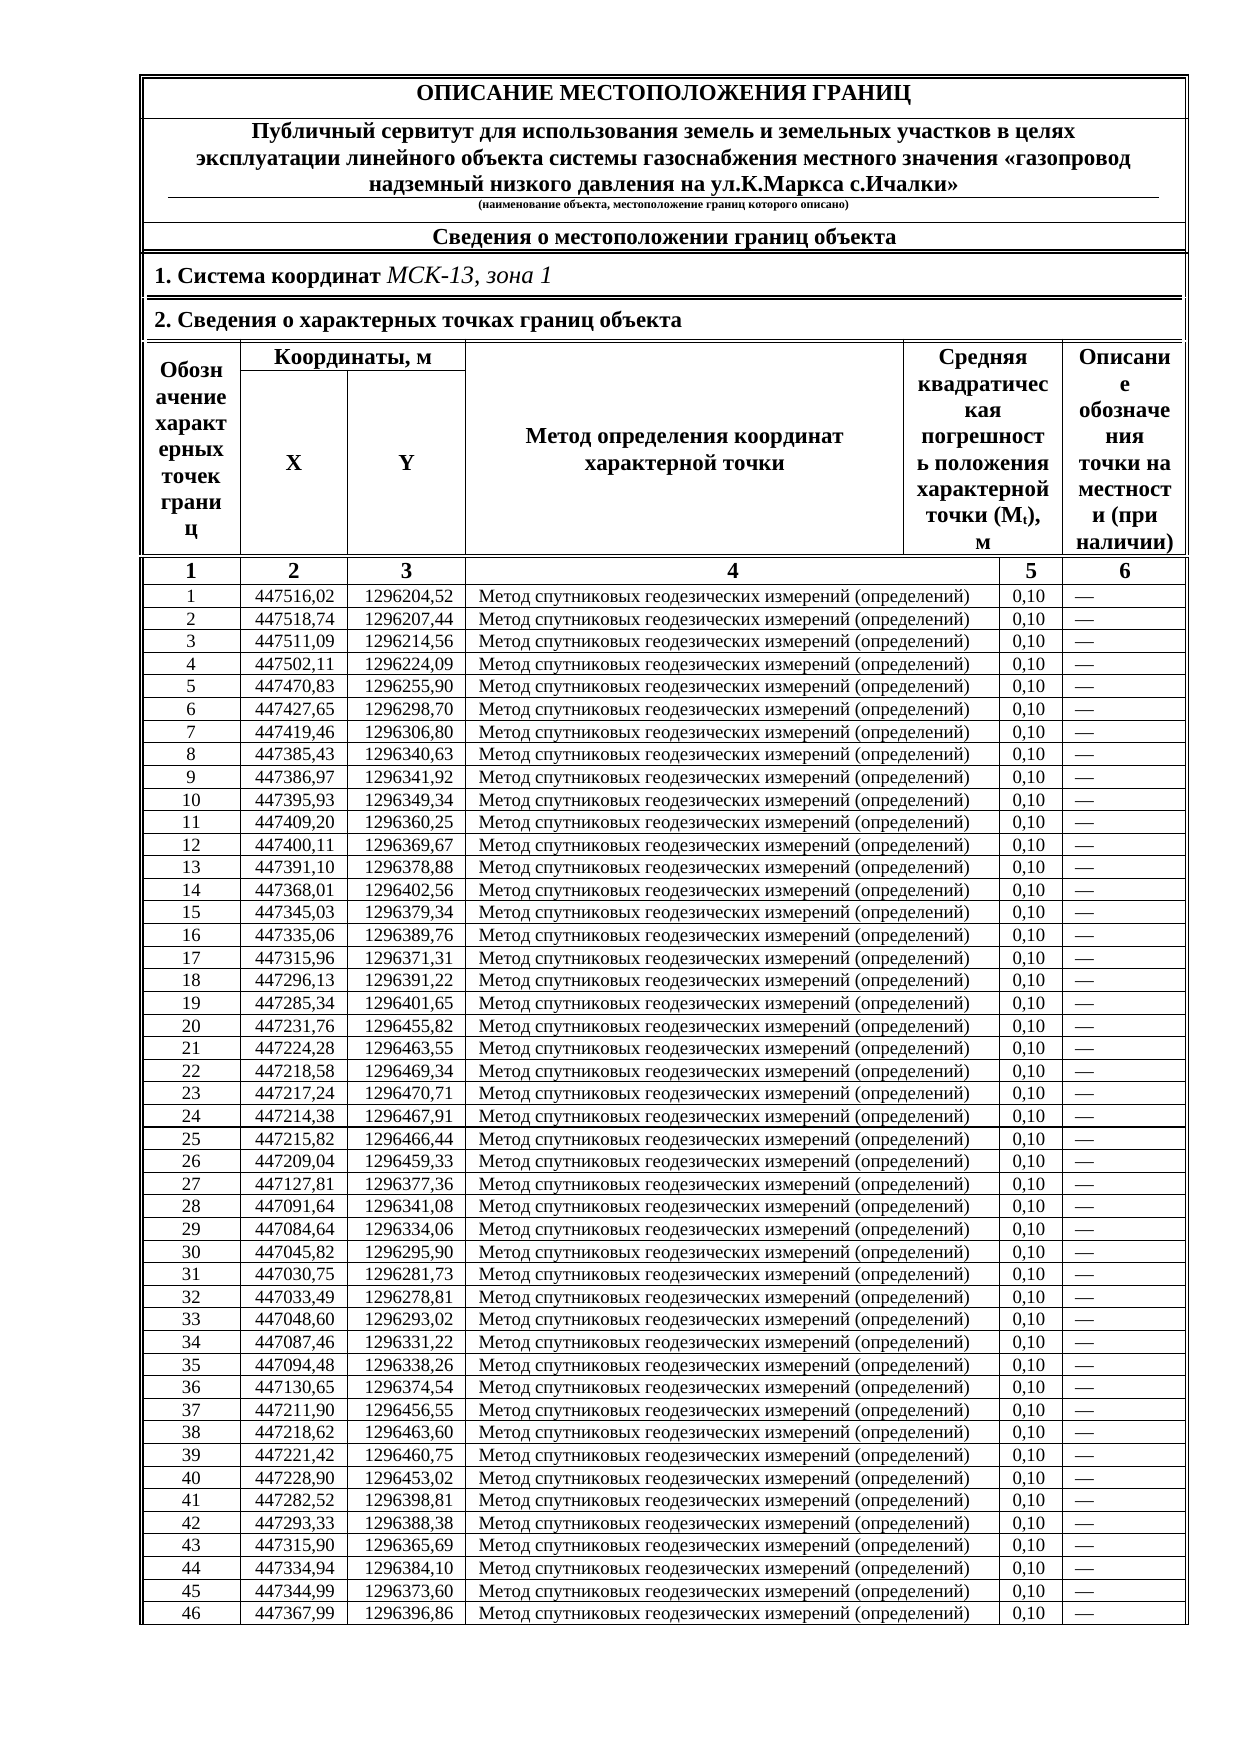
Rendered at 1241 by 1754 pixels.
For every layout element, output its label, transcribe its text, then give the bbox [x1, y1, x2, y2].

table_cell 32 [144, 1286, 240, 1307]
table_cell 17 [144, 947, 240, 968]
table_cell Метод спутниковых геодезических измерений (определений) [466, 630, 999, 652]
table_cell — [1063, 947, 1185, 968]
table_cell 447091,64 [241, 1195, 347, 1217]
table_cell Метод спутниковых геодезических измерений (определений) [466, 969, 999, 991]
table_cell Обозначение характерных точек границ [142, 339, 240, 554]
table_cell 0,10 [1000, 1557, 1062, 1578]
table_header 3 [348, 558, 465, 584]
table_cell 1296460,75 [348, 1444, 465, 1466]
table_cell 16 [144, 924, 240, 946]
table_cell 1296331,22 [348, 1331, 465, 1352]
table_cell Метод определения координат характерной точки [466, 343, 903, 554]
table_cell 1296402,56 [348, 879, 465, 900]
table_cell — [1063, 1173, 1185, 1194]
table_cell 40 [144, 1467, 240, 1488]
table_cell 1296453,02 [348, 1467, 465, 1488]
table_cell 447224,28 [241, 1037, 347, 1059]
table_cell 1296214,56 [348, 630, 465, 652]
table_cell 1296398,81 [348, 1489, 465, 1511]
table_cell 27 [144, 1173, 240, 1194]
table_header 2 [241, 558, 347, 584]
table_cell 1296378,88 [348, 856, 465, 878]
table_cell 0,10 [1000, 1534, 1062, 1556]
table_cell Метод спутниковых геодезических измерений (определений) [466, 1467, 999, 1488]
table_cell 7 [144, 721, 240, 742]
table_cell — [1063, 1105, 1185, 1126]
table_cell 1296396,86 [348, 1602, 465, 1624]
table_cell 1296459,33 [348, 1150, 465, 1172]
table_cell Метод спутниковых геодезических измерений (определений) [466, 653, 999, 674]
table_cell 447516,02 [241, 585, 347, 607]
table_cell Метод спутниковых геодезических измерений (определений) [466, 1241, 999, 1262]
table_cell 447419,46 [241, 721, 347, 742]
table_cell Метод спутниковых геодезических измерений (определений) [466, 1331, 999, 1352]
table_cell 1296401,65 [348, 992, 465, 1013]
table_cell 0,10 [1000, 856, 1062, 878]
table_cell Y [348, 371, 465, 554]
table_cell 0,10 [1000, 1060, 1062, 1081]
table_cell 0,10 [1000, 630, 1062, 652]
table_cell 0,10 [1000, 1150, 1062, 1172]
table_cell 0,10 [1000, 1263, 1062, 1285]
table_cell 0,10 [1000, 1128, 1062, 1149]
table_cell 37 [144, 1399, 240, 1420]
table_cell 447344,99 [241, 1580, 347, 1601]
table_cell 0,10 [1000, 698, 1062, 719]
table_cell 0,10 [1000, 1286, 1062, 1307]
table_cell — [1063, 1037, 1185, 1059]
table_cell — [1063, 924, 1185, 946]
table_cell 447218,62 [241, 1421, 347, 1443]
table_cell 43 [144, 1534, 240, 1556]
table_cell Метод спутниковых геодезических измерений (определений) [466, 1489, 999, 1511]
table_header 5 [1000, 558, 1062, 584]
table_cell 0,10 [1000, 1195, 1062, 1217]
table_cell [466, 1580, 999, 1601]
table_cell — [1063, 901, 1185, 923]
table_cell 1296391,22 [348, 969, 465, 991]
table_cell 447395,93 [241, 789, 347, 810]
table_cell 1296278,81 [348, 1286, 465, 1307]
table_cell 31 [144, 1263, 240, 1285]
table_cell 447228,90 [241, 1467, 347, 1488]
table_cell 447385,43 [241, 743, 347, 765]
table_cell — [1063, 721, 1185, 742]
table_cell — [1063, 1218, 1185, 1239]
table_cell 20 [144, 1015, 240, 1036]
table_cell 447218,58 [241, 1060, 347, 1081]
table_cell 39 [144, 1444, 240, 1466]
table_cell 19 [144, 992, 240, 1013]
table_cell 46 [144, 1602, 240, 1624]
table_cell 13 [144, 856, 240, 878]
table_cell Метод спутниковых геодезических измерений (определений) [466, 1263, 999, 1285]
table_cell 2. Сведения о характерных точках границ объекта [142, 295, 1187, 338]
table_cell 1296455,82 [348, 1015, 465, 1036]
table_cell Метод спутниковых геодезических измерений (определений) [466, 1082, 999, 1104]
table_cell 0,10 [1000, 811, 1062, 833]
table_cell 30 [144, 1241, 240, 1262]
table_cell — [1063, 743, 1185, 765]
table_cell 0,10 [1000, 1354, 1062, 1375]
table_cell 1296373,60 [348, 1580, 465, 1601]
table_cell Метод спутниковых геодезических измерений (определений) [466, 608, 999, 629]
table_cell Описание обозначения точки на местности (при наличии) [1063, 339, 1187, 554]
table_cell 0,10 [1000, 1308, 1062, 1330]
table_cell Метод спутниковых геодезических измерений (определений) [466, 675, 999, 697]
table_cell Метод спутниковых геодезических измерений (определений) [466, 1105, 999, 1126]
table_cell 0,10 [1000, 743, 1062, 765]
table_cell 447315,96 [241, 947, 347, 968]
table_header 6 [1063, 558, 1185, 584]
table_cell 1296389,76 [348, 924, 465, 946]
table_cell 1296341,08 [348, 1195, 465, 1217]
table_cell 1296374,54 [348, 1376, 465, 1398]
table_cell 0,10 [1000, 834, 1062, 855]
table_cell 1296204,52 [348, 585, 465, 607]
table_cell Метод спутниковых геодезических измерений (определений) [466, 698, 999, 719]
table_cell 447293,33 [241, 1512, 347, 1533]
table_cell 1296207,44 [348, 608, 465, 629]
table_cell 1296371,31 [348, 947, 465, 968]
table_cell Метод спутниковых геодезических измерений (определений) [466, 901, 999, 923]
table_cell 1296340,63 [348, 743, 465, 765]
table_cell 14 [144, 879, 240, 900]
table_cell — [1063, 1467, 1185, 1488]
table_cell Метод спутниковых геодезических измерений (определений) [466, 1150, 999, 1172]
table_cell 447470,83 [241, 675, 347, 697]
table_cell 0,10 [1000, 1241, 1062, 1262]
table_cell Метод спутниковых геодезических измерений (определений) [466, 1444, 999, 1466]
table_cell — [1063, 1557, 1185, 1578]
table_cell — [1063, 1195, 1185, 1217]
table_cell 23 [144, 1082, 240, 1104]
table_cell 34 [144, 1331, 240, 1352]
table_cell 1296384,10 [348, 1557, 465, 1578]
table_header 4 [466, 558, 999, 584]
table_cell 0,10 [1000, 608, 1062, 629]
table_cell 10 [144, 789, 240, 810]
table_cell 1296377,36 [348, 1173, 465, 1194]
table_cell 1296338,26 [348, 1354, 465, 1375]
table_cell 447409,20 [241, 811, 347, 833]
table_cell Координаты, м [241, 343, 465, 369]
table_cell 447030,75 [241, 1263, 347, 1285]
table_cell Метод спутниковых геодезических измерений (определений) [466, 1128, 999, 1149]
table_cell Метод спутниковых геодезических измерений (определений) [466, 879, 999, 900]
table_cell — [1063, 1489, 1185, 1511]
table_cell 1296466,44 [348, 1128, 465, 1149]
table_cell Метод спутниковых геодезических измерений (определений) [466, 1218, 999, 1239]
table_cell 8 [144, 743, 240, 765]
table_cell 0,10 [1000, 1467, 1062, 1488]
table_cell Метод спутниковых геодезических измерений (определений) [466, 947, 999, 968]
table_cell 447048,60 [241, 1308, 347, 1330]
table_cell 15 [144, 901, 240, 923]
table_cell 447511,09 [241, 630, 347, 652]
table_cell — [1063, 585, 1185, 607]
table_cell 0,10 [1000, 585, 1062, 607]
table_cell 0,10 [1000, 1037, 1062, 1059]
table_cell 1296298,70 [348, 698, 465, 719]
table_cell 447127,81 [241, 1173, 347, 1194]
table_cell 0,10 [1000, 1331, 1062, 1352]
table_cell 45 [144, 1580, 240, 1601]
table_cell 1296469,34 [348, 1060, 465, 1081]
table_cell 21 [144, 1037, 240, 1059]
table_cell — [1063, 675, 1185, 697]
table_cell — [1063, 992, 1185, 1013]
table_cell 5 [144, 675, 240, 697]
table_cell 26 [144, 1150, 240, 1172]
table_cell — [1063, 969, 1185, 991]
table_cell 447094,48 [241, 1354, 347, 1375]
table_cell 18 [144, 969, 240, 991]
table_cell 0,10 [1000, 1512, 1062, 1533]
table_cell 0,10 [1000, 766, 1062, 787]
table_cell 1296255,90 [348, 675, 465, 697]
table_cell Метод спутниковых геодезических измерений (определений) [466, 1037, 999, 1059]
table_cell — [1063, 1263, 1185, 1285]
table_cell 0,10 [1000, 1444, 1062, 1466]
table_cell 22 [144, 1060, 240, 1081]
table_cell 1296293,02 [348, 1308, 465, 1330]
table_cell Метод спутниковых геодезических измерений (определений) [466, 834, 999, 855]
table_header 1 [144, 558, 240, 584]
table_cell 447045,82 [241, 1241, 347, 1262]
table_cell Х [241, 371, 347, 554]
table_cell Метод спутниковых геодезических измерений (определений) [466, 924, 999, 946]
table_cell 0,10 [1000, 675, 1062, 697]
table_cell 0,10 [1000, 721, 1062, 742]
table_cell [466, 1602, 999, 1624]
table_cell Метод спутниковых геодезических измерений (определений) [466, 766, 999, 787]
table_cell 447211,90 [241, 1399, 347, 1420]
table_cell Средняя квадратическая погрешность положения характерной точки (Мt), м [904, 343, 1062, 554]
table_cell 1296295,90 [348, 1241, 465, 1262]
table_cell 28 [144, 1195, 240, 1217]
table_cell 447367,99 [241, 1602, 347, 1624]
table_cell Метод спутниковых геодезических измерений (определений) [466, 1421, 999, 1443]
table_cell 447221,42 [241, 1444, 347, 1466]
table_cell 0,10 [1000, 1580, 1062, 1601]
table_cell 447282,52 [241, 1489, 347, 1511]
table_cell 4 [144, 653, 240, 674]
table_cell 447217,24 [241, 1082, 347, 1104]
table_cell 11 [144, 811, 240, 833]
table_cell 1296306,80 [348, 721, 465, 742]
table_cell — [1063, 1331, 1185, 1352]
table_cell 447400,11 [241, 834, 347, 855]
table_cell 1296463,60 [348, 1421, 465, 1443]
table_cell Метод спутниковых геодезических измерений (определений) [466, 992, 999, 1013]
table_cell 1296349,34 [348, 789, 465, 810]
table_cell 0,10 [1000, 947, 1062, 968]
table_cell — [1063, 1399, 1185, 1420]
table_cell 1 [144, 585, 240, 607]
table_cell 447315,90 [241, 1534, 347, 1556]
table_cell Метод спутниковых геодезических измерений (определений) [466, 721, 999, 742]
table_cell — [1063, 1286, 1185, 1307]
table_cell — [1063, 1444, 1185, 1466]
table_cell 1296360,25 [348, 811, 465, 833]
table_cell 447084,64 [241, 1218, 347, 1239]
table_cell — [1063, 630, 1185, 652]
table_cell 447391,10 [241, 856, 347, 878]
table_cell 0,10 [1000, 1489, 1062, 1511]
table_cell 41 [144, 1489, 240, 1511]
table_cell Метод спутниковых геодезических измерений (определений) [466, 1060, 999, 1081]
table_cell Метод спутниковых геодезических измерений (определений) [466, 1308, 999, 1330]
table_cell 0,10 [1000, 1173, 1062, 1194]
table_cell Метод спутниковых геодезических измерений (определений) [466, 1399, 999, 1420]
table_cell 2 [144, 608, 240, 629]
table_header 1. Система координат МСК-13, зона 1 [144, 254, 1185, 295]
table_cell 0,10 [1000, 1082, 1062, 1104]
table_cell — [1063, 766, 1185, 787]
table_cell Метод спутниковых геодезических измерений (определений) [466, 1286, 999, 1307]
table_cell — [1063, 1308, 1185, 1330]
table_cell Метод спутниковых геодезических измерений (определений) [466, 789, 999, 810]
table_cell 447368,01 [241, 879, 347, 900]
table_cell 447296,13 [241, 969, 347, 991]
table_cell — [1063, 1376, 1185, 1398]
table_cell — [1063, 1082, 1185, 1104]
table_cell — [1063, 608, 1185, 629]
table_cell — [1063, 879, 1185, 900]
table_cell 447209,04 [241, 1150, 347, 1172]
table_cell 447087,46 [241, 1331, 347, 1352]
table_cell — [1063, 1354, 1185, 1375]
table_cell 0,10 [1000, 901, 1062, 923]
table_cell — [1063, 811, 1185, 833]
table_cell 447231,76 [241, 1015, 347, 1036]
table_cell 1296341,92 [348, 766, 465, 787]
table_cell 447334,94 [241, 1557, 347, 1578]
table_cell — [1063, 1602, 1185, 1624]
table_cell 35 [144, 1354, 240, 1375]
table_cell Метод спутниковых геодезических измерений (определений) [466, 1557, 999, 1578]
table_cell 0,10 [1000, 1015, 1062, 1036]
table_cell 447033,49 [241, 1286, 347, 1307]
table_cell 1296463,55 [348, 1037, 465, 1059]
table_cell — [1063, 653, 1185, 674]
table_cell 1296388,38 [348, 1512, 465, 1533]
table_cell 447518,74 [241, 608, 347, 629]
table_cell 0,10 [1000, 1602, 1062, 1624]
table_cell 1296281,73 [348, 1263, 465, 1285]
table_cell — [1063, 1580, 1185, 1601]
table_cell — [1063, 698, 1185, 719]
table_cell Метод спутниковых геодезических измерений (определений) [466, 1376, 999, 1398]
table_cell — [1063, 834, 1185, 855]
table_cell — [1063, 1150, 1185, 1172]
table_cell 36 [144, 1376, 240, 1398]
table_cell 1296379,34 [348, 901, 465, 923]
table_cell 25 [144, 1128, 240, 1149]
table_cell — [1063, 856, 1185, 878]
table_cell 0,10 [1000, 653, 1062, 674]
table_cell — [1063, 1128, 1185, 1149]
table_cell 0,10 [1000, 1376, 1062, 1398]
table_cell 447215,82 [241, 1128, 347, 1149]
table_cell 0,10 [1000, 1421, 1062, 1443]
table_cell 447502,11 [241, 653, 347, 674]
table_cell 0,10 [1000, 992, 1062, 1013]
table_cell Метод спутниковых геодезических измерений (определений) [466, 856, 999, 878]
table_cell 6 [144, 698, 240, 719]
table_cell 3 [144, 630, 240, 652]
table_header 1. Система координат МСК-13, зона 1 [144, 223, 1185, 249]
table_cell 447335,06 [241, 924, 347, 946]
table_cell 447386,97 [241, 766, 347, 787]
table_cell — [1063, 1512, 1185, 1533]
table_cell 33 [144, 1308, 240, 1330]
table_cell — [1063, 1015, 1185, 1036]
table_cell 1296224,09 [348, 653, 465, 674]
table_cell 0,10 [1000, 1399, 1062, 1420]
table_cell 447130,65 [241, 1376, 347, 1398]
table_cell Метод спутниковых геодезических измерений (определений) [466, 585, 999, 607]
table_cell Метод спутниковых геодезических измерений (определений) [466, 1015, 999, 1036]
table_cell 38 [144, 1421, 240, 1443]
table_cell Метод спутниковых геодезических измерений (определений) [466, 1534, 999, 1556]
table_cell 1296456,55 [348, 1399, 465, 1420]
table_cell Метод спутниковых геодезических измерений (определений) [466, 811, 999, 833]
table_cell 0,10 [1000, 879, 1062, 900]
table_cell Метод спутниковых геодезических измерений (определений) [466, 1195, 999, 1217]
table_header 1. Система координат МСК-13, зона 1 [144, 119, 1185, 222]
table_cell — [1063, 1421, 1185, 1443]
table_cell 447345,03 [241, 901, 347, 923]
table_cell 447285,34 [241, 992, 347, 1013]
table_cell 0,10 [1000, 1105, 1062, 1126]
table_cell 1296470,71 [348, 1082, 465, 1104]
table_cell — [1063, 1060, 1185, 1081]
table_cell 24 [144, 1105, 240, 1126]
table_cell — [1063, 1241, 1185, 1262]
table_cell Метод спутниковых геодезических измерений (определений) [466, 1512, 999, 1533]
table_cell 44 [144, 1557, 240, 1578]
table_cell 1296365,69 [348, 1534, 465, 1556]
table_cell — [1063, 789, 1185, 810]
table_cell — [1063, 1534, 1185, 1556]
table_cell 29 [144, 1218, 240, 1239]
table_cell 1296334,06 [348, 1218, 465, 1239]
table_cell 9 [144, 766, 240, 787]
table_cell 447427,65 [241, 698, 347, 719]
table_cell 0,10 [1000, 1218, 1062, 1239]
table_cell Метод спутниковых геодезических измерений (определений) [466, 743, 999, 765]
table_cell 1296467,91 [348, 1105, 465, 1126]
table_cell 0,10 [1000, 924, 1062, 946]
table_cell 447214,38 [241, 1105, 347, 1126]
table_cell 12 [144, 834, 240, 855]
table_cell Метод спутниковых геодезических измерений (определений) [466, 1173, 999, 1194]
table_cell 1296369,67 [348, 834, 465, 855]
table_cell Метод спутниковых геодезических измерений (определений) [466, 1354, 999, 1375]
table_cell 42 [144, 1512, 240, 1533]
table_cell 0,10 [1000, 969, 1062, 991]
table_cell 0,10 [1000, 789, 1062, 810]
